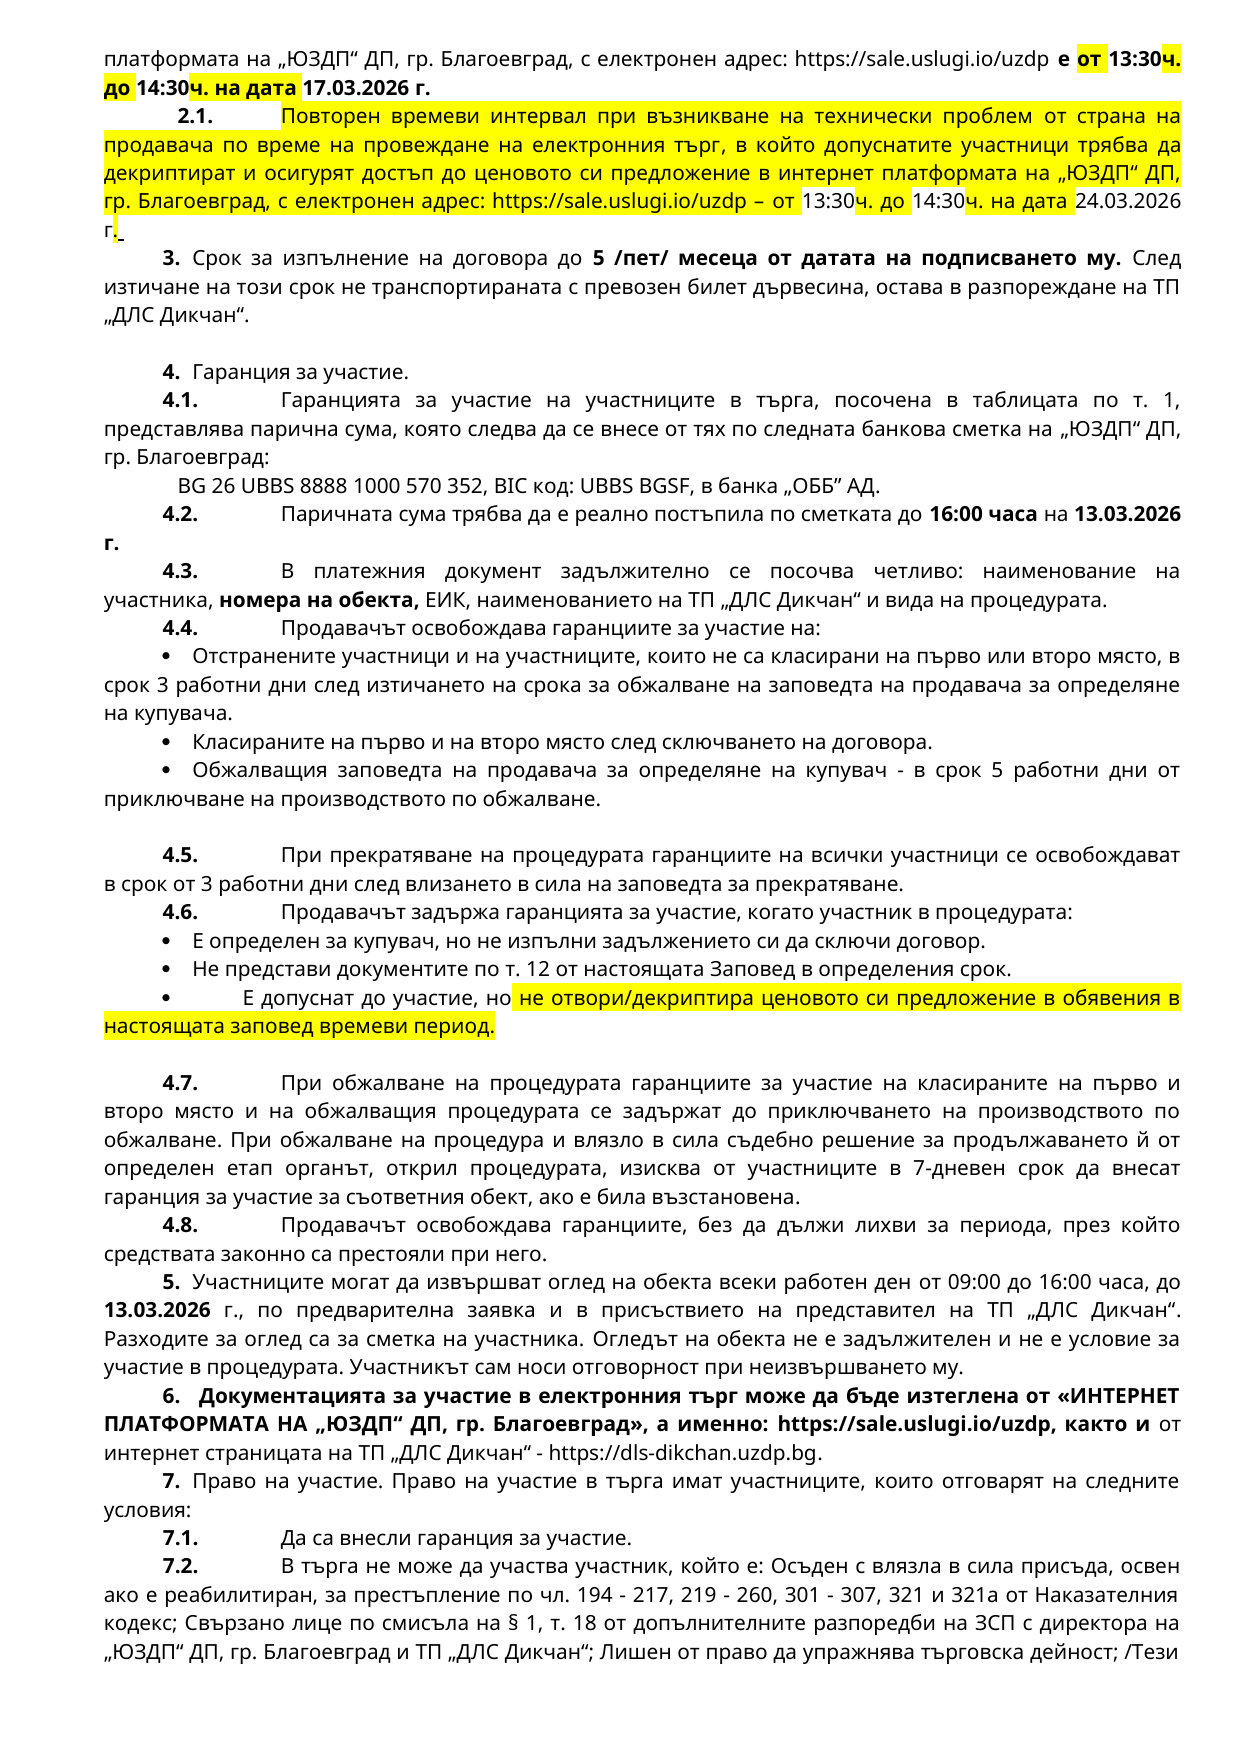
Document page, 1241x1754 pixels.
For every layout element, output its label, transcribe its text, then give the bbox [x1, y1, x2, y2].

list Продавачът задържа гаранцията за участие, когато участник в процедурата: [103, 897, 1181, 926]
list В платежния документ задължително се посочва четливо: наименование на участника, номера на обекта, ЕИК, наименованието на ТП „ДЛС Дикчан“ и вида на процедурата. [103, 556, 1181, 613]
list Право на участие. Право на участие в търга имат участниците, които отговарят на следните условия: [103, 1466, 1181, 1523]
list Документацията за участие в електронния търг може да бъде изтеглена от «ИНТЕРНЕТ ПЛАТФОРМАТА НА „ЮЗДП“ ДП, гр. Благоевград», а именно: https://sale.uslugi.io/uzdp, както и от интернет страницата на ТП „ДЛС Дикчан“ - https://dls-dikchan.uzdp.bg. [103, 1381, 1181, 1466]
list BG 26 UBBS 8888 1000 570 352, BIC код: UBBS BGSF, в банка „ОББ” АД. [103, 471, 1181, 499]
list Не представи документите по т. 12 от настоящата Заповед в определения срок. [103, 954, 1181, 983]
list Гаранцията за участие на участниците в търга, посочена в таблицата по т. 1, представлява парична сума, която следва да се внесе от тях по следната банкова сметка на „ЮЗДП“ ДП, гр. Благоевград: [103, 386, 1181, 471]
list Отстранените участници и на участниците, които не са класирани на първо или второ място, в срок 3 работни дни след изтичането на срока за обжалване на заповедта на продавача за определяне на купувача. [103, 642, 1181, 727]
list Срок за изпълнение на договора до 5 /пет/ месеца от датата на подписването му. След изтичане на този срок не транспортираната с превозен билет дървесина, остава в разпореждане на ТП „ДЛС Дикчан“. [103, 243, 1181, 329]
list Е определен за купувач, но не изпълни задължението си да сключи договор. [103, 926, 1181, 954]
list Повторен времеви интервал при възникване на технически проблем от страна на продавача по време на провеждане на електронния търг, в който допуснатите участници трябва да декриптират и осигурят достъп до ценовото си предложение в интернет платформата на „ЮЗДП“ ДП, гр. Благоевград, с електронен адрес: https://sale.uslugi.io/uzdp – от 13:30ч. до 14:30ч. на дата 24.03.2026 г. [118, 187, 1181, 243]
list Продавачът освобождава гаранциите, без да дължи лихви за периода, през който средствата законно са престояли при него. [103, 1210, 1181, 1267]
list Класираните на първо и на второ място след сключването на договора. [103, 727, 1181, 755]
list Гаранция за участие. [103, 357, 1181, 386]
list При обжалване на процедурата гаранциите за участие на класираните на първо и второ място и на обжалващия процедурата се задържат до приключването на производството по обжалване. При обжалване на процедура и влязло в сила съдебно решение за продължаването й от определен етап органът, открил процедурата, изисква от участниците в 7-дневен срок да внесат гаранция за участие за съответния обект, ако е била възстановена. [103, 1068, 1181, 1210]
list Участниците могат да извършват оглед на обекта всеки работен ден от 09:00 до 16:00 часа, до 13.03.2026 г., по предварителна заявка и в присъствието на представител на ТП „ДЛС Дикчан“. Разходите за оглед са за сметка на участника. Огледът на обекта не е задължителен и не е условие за участие в процедурата. Участникът сам носи отговорност при неизвършването му. [103, 1267, 1181, 1381]
list Да са внесли гаранция за участие. [103, 1523, 1181, 1552]
list При прекратяване на процедурата гаранциите на всички участници се освобождават в срок от 3 работни дни след влизането в сила на заповедта за прекратяване. [103, 841, 1181, 897]
list Обжалващия заповедта на продавача за определяне на купувач - в срок 5 работни дни от приключване на производството по обжалване. [103, 755, 1181, 812]
list Е допуснат до участие, но не отвори/декриптира ценовото си предложение в обявения в настоящата заповед времеви период. [103, 983, 1181, 1040]
list Паричната сума трябва да е реално постъпила по сметката до 16:00 часа на 13.03.2026 г. [103, 499, 1181, 556]
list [103, 1552, 1181, 1665]
list Продавачът освобождава гаранциите за участие на: [103, 613, 1181, 642]
